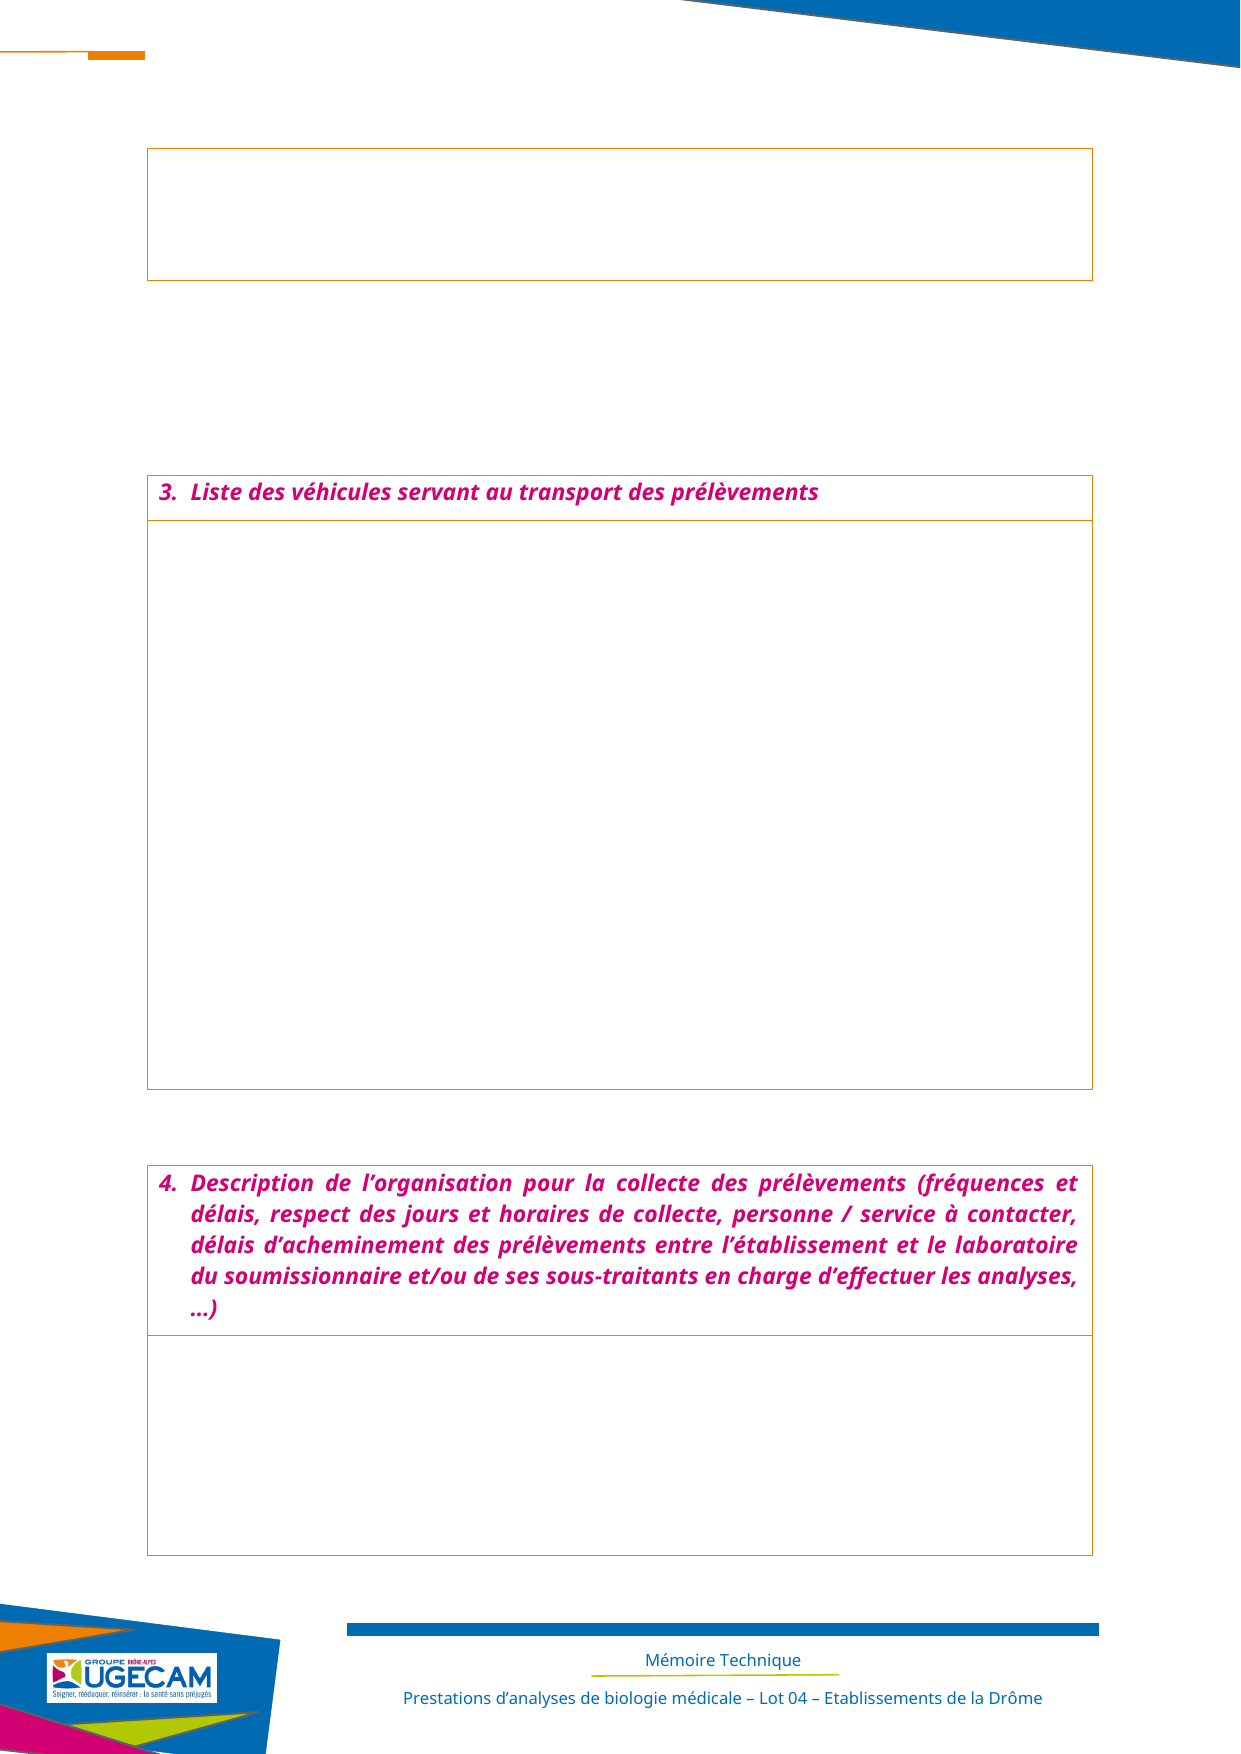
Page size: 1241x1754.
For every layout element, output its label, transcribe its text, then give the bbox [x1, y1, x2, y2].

picture [46, 1653, 217, 1703]
table_cell [148, 521, 1092, 1089]
table_cell [148, 149, 1092, 280]
table_header Liste des véhicules servant au transport des prélèvements [148, 476, 1092, 519]
table_cell [148, 1336, 1092, 1555]
table_header Description de l’organisation pour la collecte des prélèvements (fréquences et délais, respect des jours et horaires de collecte, personne / service à contacter, délais d’acheminement des prélèvements entre l’établissement et le laboratoire du soumissionnaire et/ou de ses sous-traitants en charge d’effectuer les analyses,…) [148, 1166, 1092, 1335]
